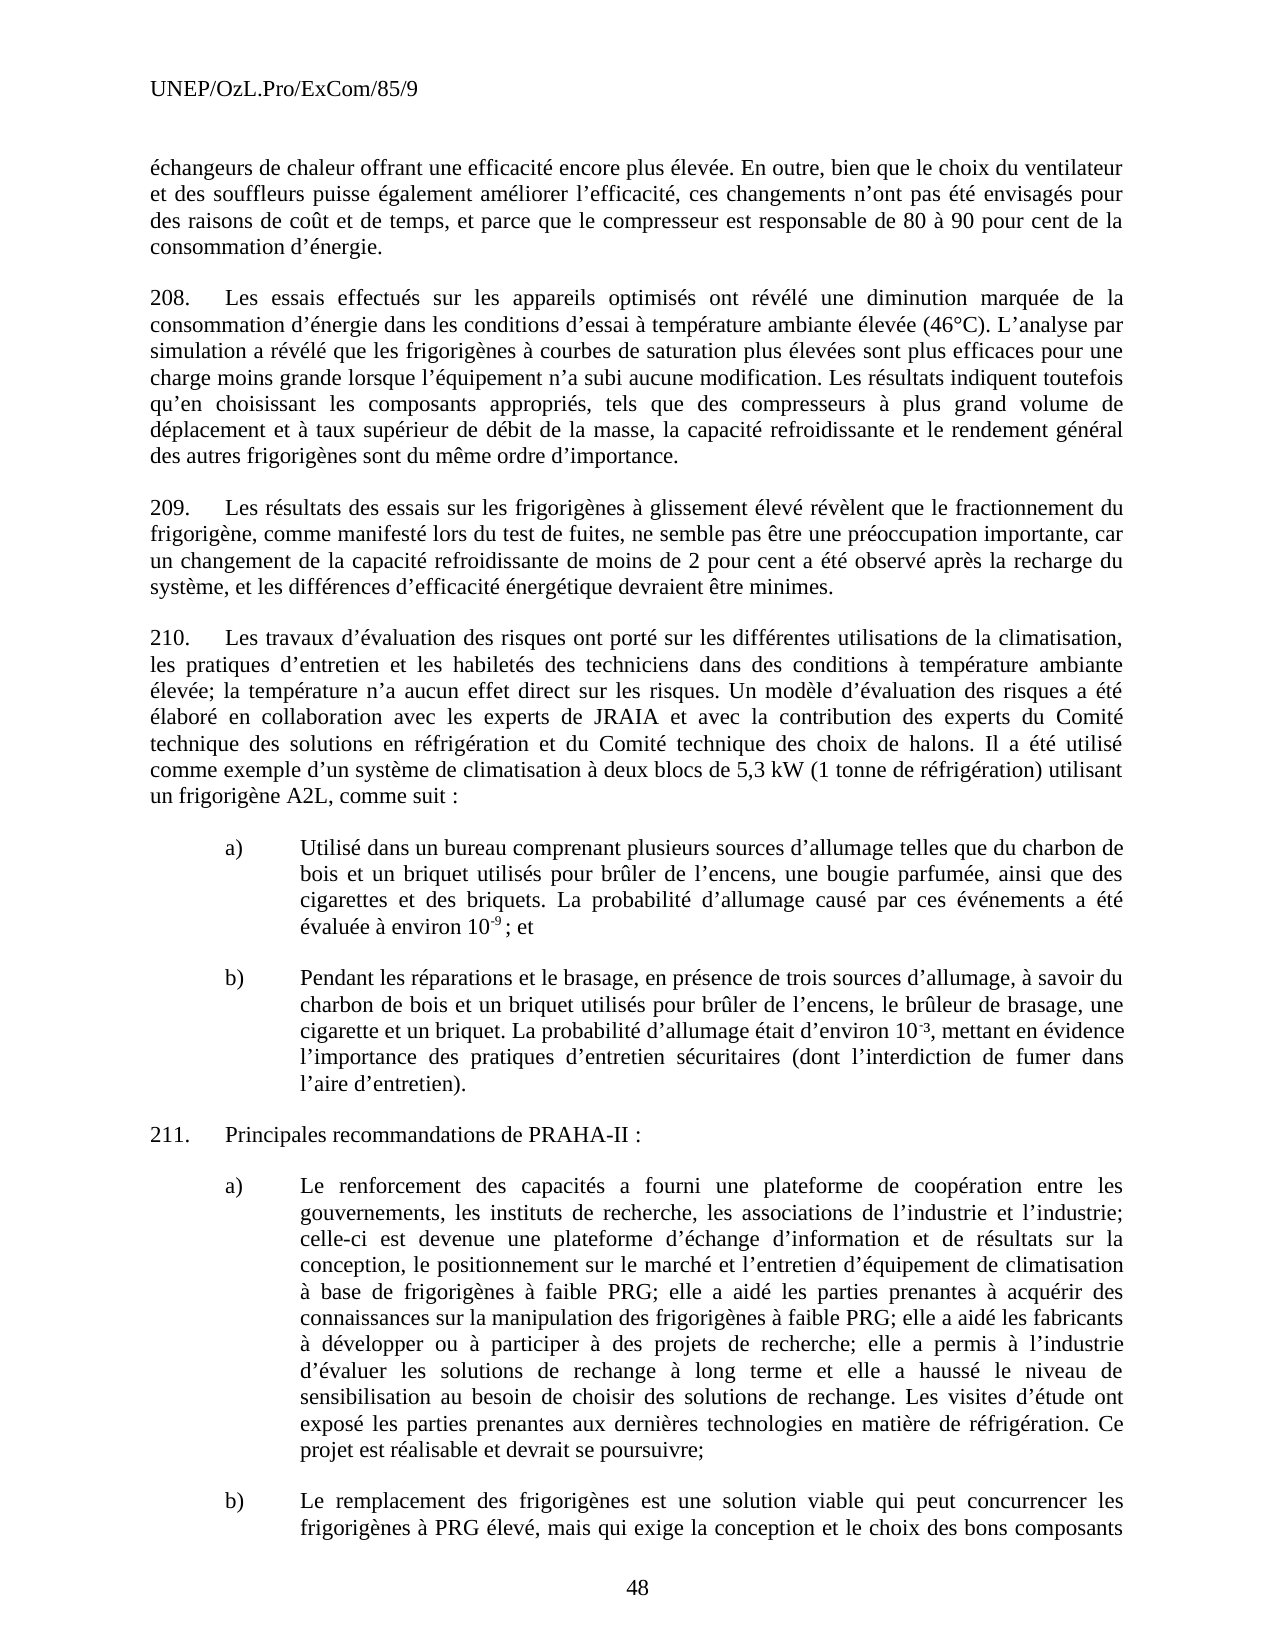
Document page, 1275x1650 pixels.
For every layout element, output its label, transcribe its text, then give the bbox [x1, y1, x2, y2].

list Les travaux d’évaluation des risques ont porté sur les différentes utilisations de la climatisation, les pratiques d’entretien et les habiletés des techniciens dans des conditions à température ambiante élevée; la température n’a aucun effet direct sur les risques. Un modèle d’évaluation des risques a été élaboré en collaboration avec les experts de JRAIA et avec la contribution des experts du Comité technique des solutions en réfrigération et du Comité technique des choix de halons. Il a été utilisé comme exemple d’un système de climatisation à deux blocs de 5,3 kW (1 tonne de réfrigération) utilisant un frigorigène A2L, comme suit : [150, 624, 1125, 809]
list Les essais effectués sur les appareils optimisés ont révélé une diminution marquée de la consommation d’énergie dans les conditions d’essai à température ambiante élevée (46°C). L’analyse par simulation a révélé que les frigorigènes à courbes de saturation plus élevées sont plus efficaces pour une charge moins grande lorsque l’équipement n’a subi aucune modification. Les résultats indiquent toutefois qu’en choisissant les composants appropriés, tels que des compresseurs à plus grand volume de déplacement et à taux supérieur de débit de la masse, la capacité refroidissante et le rendement général des autres frigorigènes sont du même ordre d’importance. [150, 284, 1125, 469]
list Principales recommandations de PRAHA-II : [150, 1121, 1125, 1147]
list Les résultats des essais sur les frigorigènes à glissement élevé révèlent que le fractionnement du frigorigène, comme manifesté lors du test de fuites, ne semble pas être une préoccupation importante, car un changement de la capacité refroidissante de moins de 2 pour cent a été observé après la recharge du système, et les différences d’efficacité énergétique devraient être minimes. [150, 494, 1125, 599]
list Le renforcement des capacités a fourni une plateforme de coopération entre les gouvernements, les instituts de recherche, les associations de l’industrie et l’industrie; celle-ci est devenue une plateforme d’échange d’information et de résultats sur la conception, le positionnement sur le marché et l’entretien d’équipement de climatisation à base de frigorigènes à faible PRG; elle a aidé les parties prenantes à acquérir des connaissances sur la manipulation des frigorigènes à faible PRG; elle a aidé les fabricants à développer ou à participer à des projets de recherche; elle a permis à l’industrie d’évaluer les solutions de rechange à long terme et elle a haussé le niveau de sensibilisation au besoin de choisir des solutions de rechange. Les visites d’étude ont exposé les parties prenantes aux dernières technologies en matière de réfrigération. Ce projet est réalisable et devrait se poursuivre; [225, 1172, 1125, 1462]
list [225, 1487, 1125, 1540]
list Pendant les réparations et le brasage, en présence de trois sources d’allumage, à savoir du charbon de bois et un briquet utilisés pour brûler de l’encens, le brûleur de brasage, une cigarette et un briquet. La probabilité d’allumage était d’environ 10-³, mettant en évidence l’importance des pratiques d’entretien sécuritaires (dont l’interdiction de fumer dans l’aire d’entretien). [225, 964, 1125, 1096]
list Utilisé dans un bureau comprenant plusieurs sources d’allumage telles que du charbon de bois et un briquet utilisés pour brûler de l’encens, une bougie parfumée, ainsi que des cigarettes et des briquets. La probabilité d’allumage causé par ces événements a été évaluée à environ 10-9 ; et [225, 834, 1125, 939]
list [150, 154, 1125, 259]
